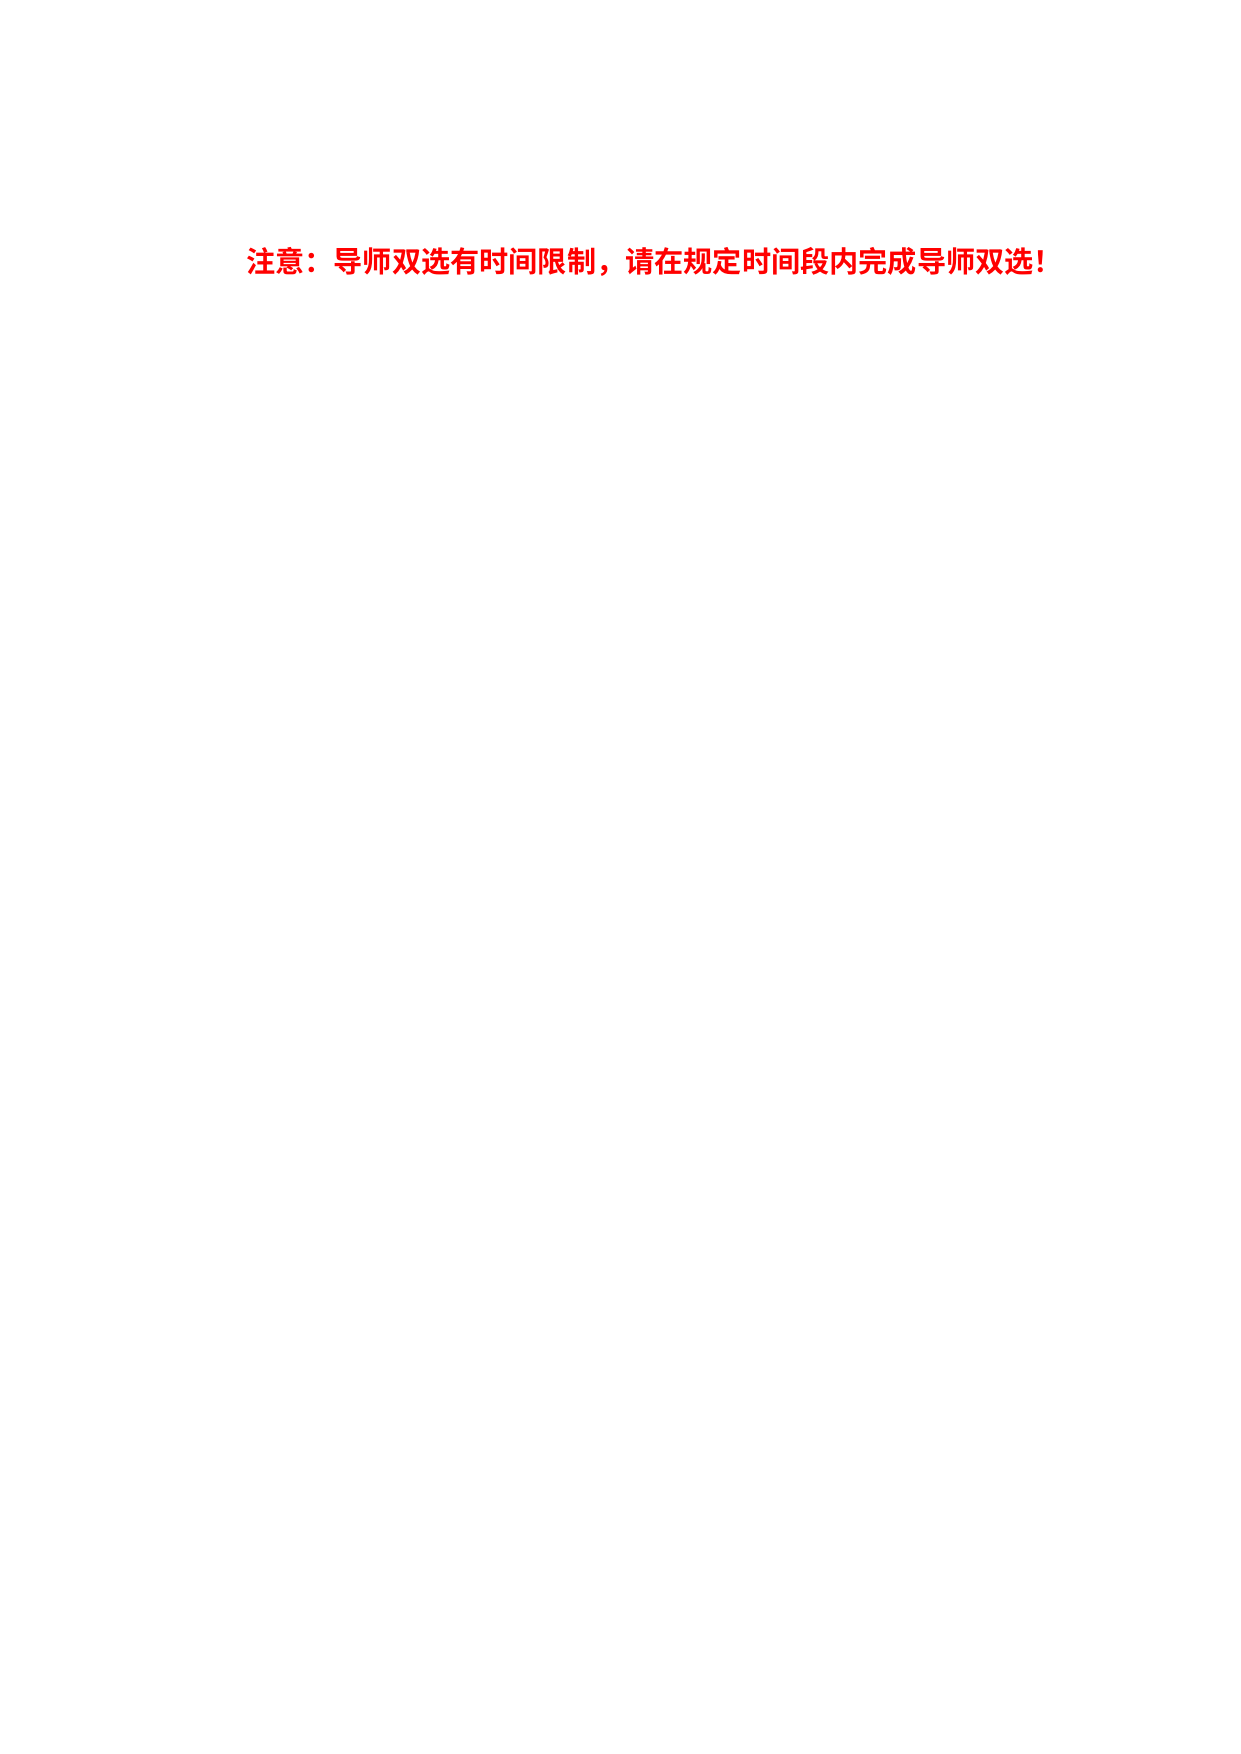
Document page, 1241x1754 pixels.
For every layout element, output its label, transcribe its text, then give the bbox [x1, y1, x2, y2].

text 注意：导师双选有时间限制，请在规定时间段内完成导师双选！ [187, 227, 1053, 292]
